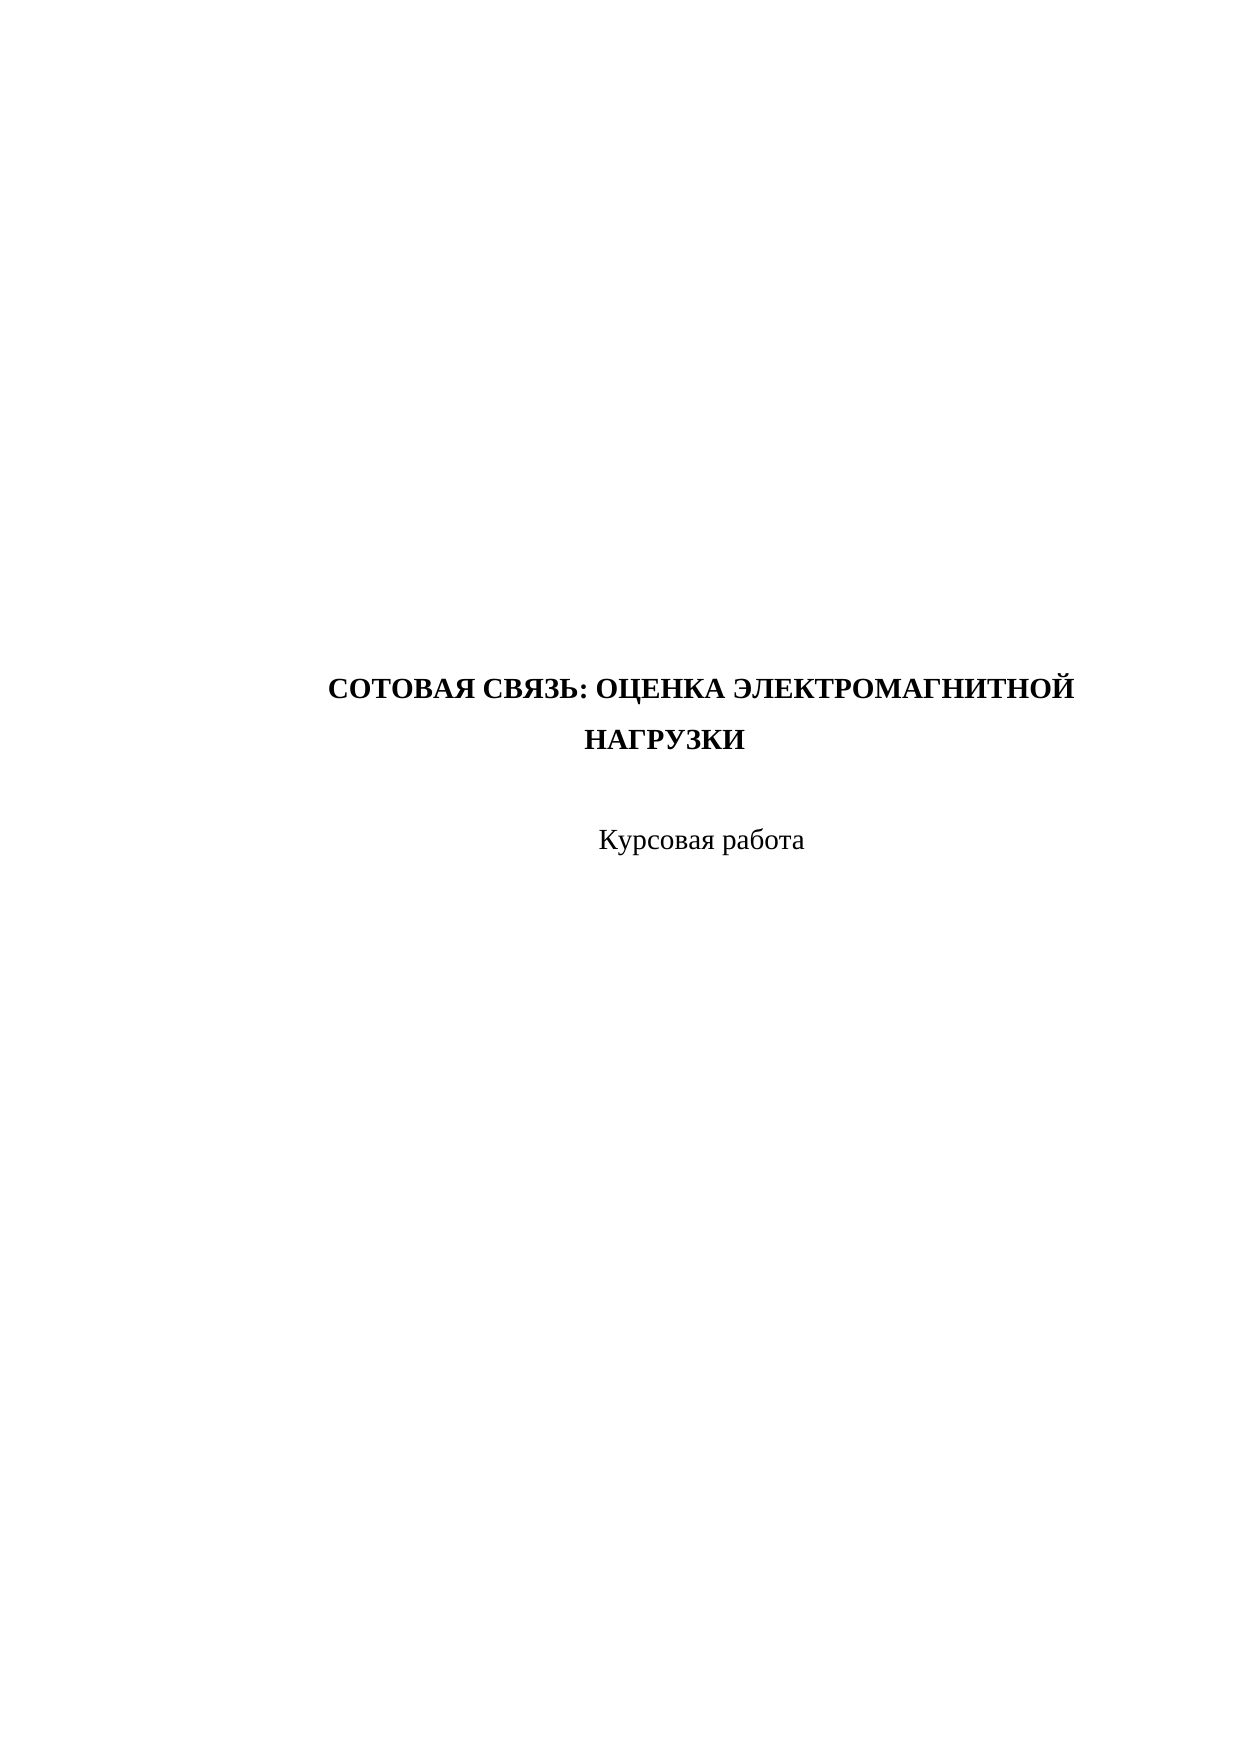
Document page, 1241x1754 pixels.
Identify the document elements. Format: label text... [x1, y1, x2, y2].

text Курсовая работа [177, 822, 1152, 856]
text СОТОВАЯ СВЯЗЬ: ОЦЕНКА ЭЛЕКТРОМАГНИТНОЙ НАГРУЗКИ [177, 672, 1152, 755]
